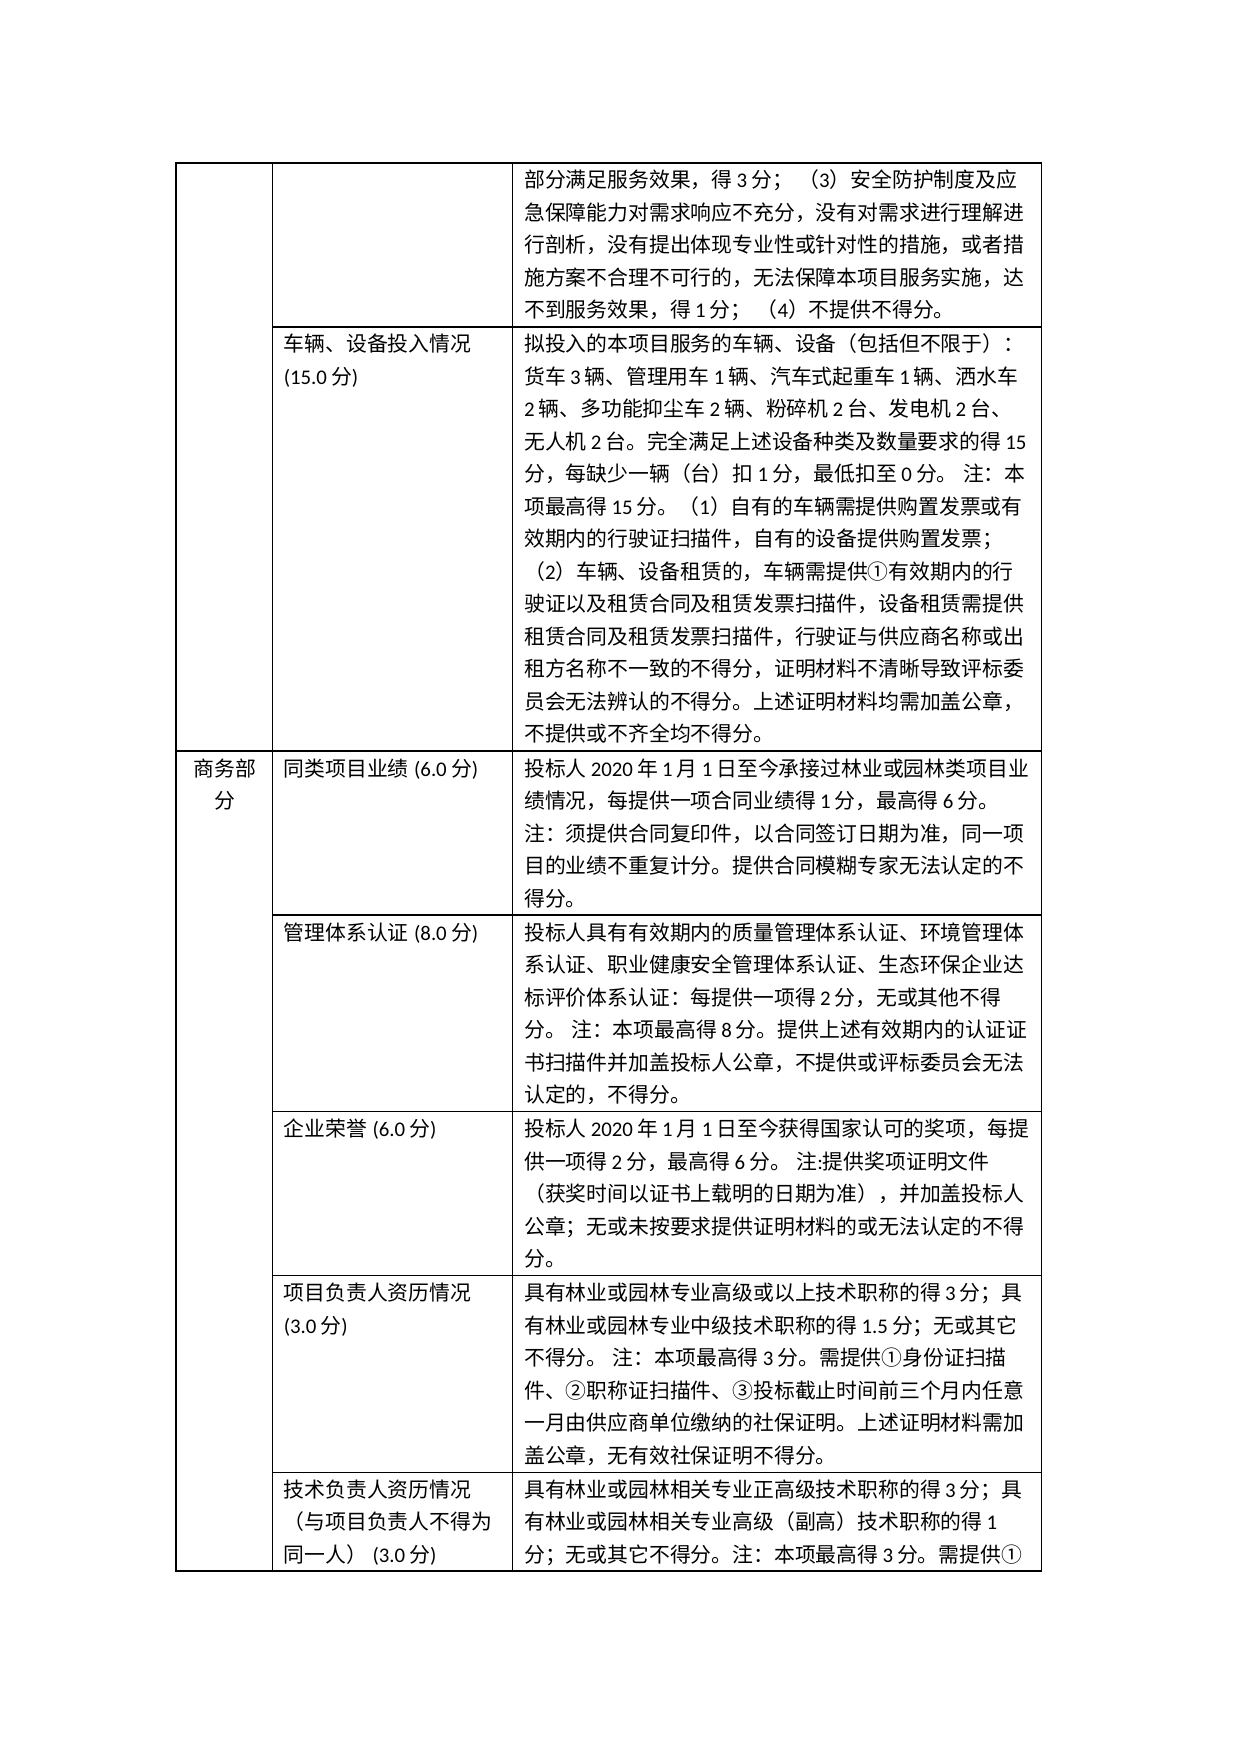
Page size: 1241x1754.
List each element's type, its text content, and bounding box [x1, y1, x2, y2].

table_cell 企业荣誉 (6.0分) [273, 1112, 512, 1275]
table_cell 具有林业或园林专业高级或以上技术职称的得3分；具有林业或园林专业中级技术职称的得1.5分；无或其它不得分。 注：本项最高得3分。需提供①身份证扫描件、②职称证扫描件、③投标截止时间前三个月内任意一月由供应商单位缴纳的社保证明。上述证明材料需加盖公章，无有效社保证明不得分。 [513, 1276, 1041, 1471]
table_cell 拟投入的本项目服务的车辆、设备（包括但不限于）：货车3辆、管理用车1辆、汽车式起重车1辆、洒水车2辆、多功能抑尘车2辆、粉碎机2台、发电机2台、无人机2台。完全满足上述设备种类及数量要求的得15分，每缺少一辆（台）扣1分，最低扣至0分。 注：本项最高得15分。（1）自有的车辆需提供购置发票或有效期内的行驶证扫描件，自有的设备提供购置发票； （2）车辆、设备租赁的，车辆需提供①有效期内的行驶证以及租赁合同及租赁发票扫描件，设备租赁需提供租赁合同及租赁发票扫描件，行驶证与供应商名称或出租方名称不一致的不得分，证明材料不清晰导致评标委员会无法辨认的不得分。上述证明材料均需加盖公章，不提供或不齐全均不得分。 [513, 328, 1041, 750]
table_cell 投标人2020年1月1日至今承接过林业或园林类项目业绩情况，每提供一项合同业绩得1分，最高得6分。 注：须提供合同复印件，以合同签订日期为准，同一项目的业绩不重复计分。提供合同模糊专家无法认定的不得分。 [513, 752, 1041, 914]
table_cell 同类项目业绩 (6.0分) [273, 752, 512, 914]
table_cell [273, 164, 512, 326]
table_cell 投标人2020年1月1日至今获得国家认可的奖项，每提供一项得2分，最高得6分。 注:提供奖项证明文件（获奖时间以证书上载明的日期为准），并加盖投标人公章；无或未按要求提供证明材料的或无法认定的不得分。 [513, 1112, 1041, 1275]
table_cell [273, 1473, 512, 1570]
table_cell 商务部分 [177, 752, 272, 1570]
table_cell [513, 164, 1041, 326]
table_cell 投标人具有有效期内的质量管理体系认证、环境管理体系认证、职业健康安全管理体系认证、生态环保企业达标评价体系认证：每提供一项得2分，无或其他不得分。 注：本项最高得8分。提供上述有效期内的认证证书扫描件并加盖投标人公章，不提供或评标委员会无法认定的，不得分。 [513, 916, 1041, 1111]
table_cell 管理体系认证 (8.0分) [273, 916, 512, 1111]
table_cell 项目负责人资历情况 (3.0分) [273, 1276, 512, 1471]
table_cell 车辆、设备投入情况 (15.0分) [273, 328, 512, 750]
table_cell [513, 1473, 1041, 1570]
